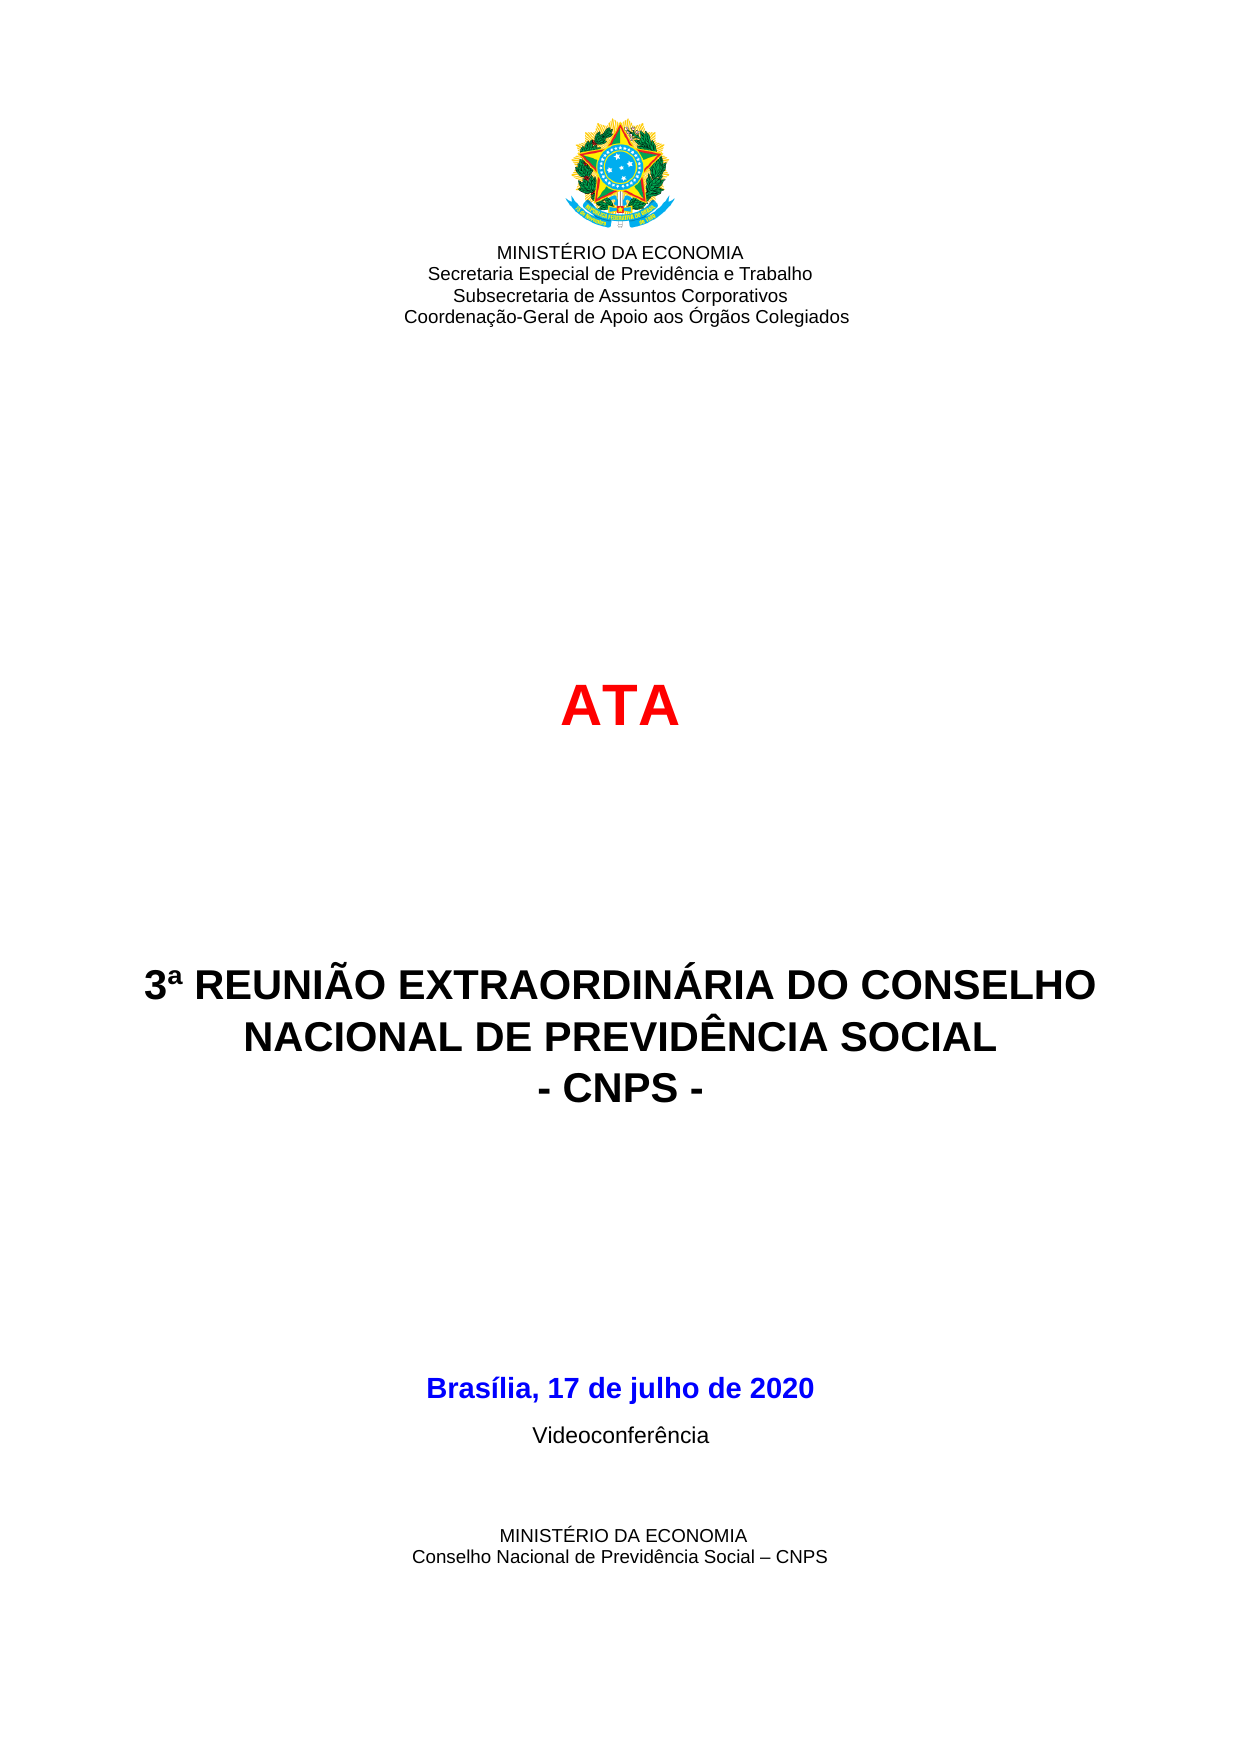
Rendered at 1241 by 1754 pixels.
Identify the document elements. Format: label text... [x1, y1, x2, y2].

text 3ª REUNIÃO EXTRAORDINÁRIA DO CONSELHO NACIONAL DE PREVIDÊNCIA SOCIAL [77, 960, 1163, 1060]
subtitle ATA [77, 670, 1163, 737]
text Videoconferência [78, 1422, 1163, 1448]
text Subsecretaria de Assuntos Corporativos [77, 284, 1163, 306]
text MINISTÉRIO DA ECONOMIA [77, 241, 1163, 263]
text Brasília, 17 de julho de 2020 [78, 1372, 1163, 1405]
picture [642, 206, 653, 214]
text - CNPS - [77, 1063, 1163, 1111]
text MINISTÉRIO DA ECONOMIA [83, 1524, 1163, 1546]
text Conselho Nacional de Previdência Social – CNPS [77, 1546, 1163, 1568]
text Coordenação-Geral de Apoio aos Órgãos Colegiados [90, 306, 1163, 328]
picture [565, 118, 675, 228]
text Secretaria Especial de Previdência e Trabalho [77, 263, 1163, 284]
